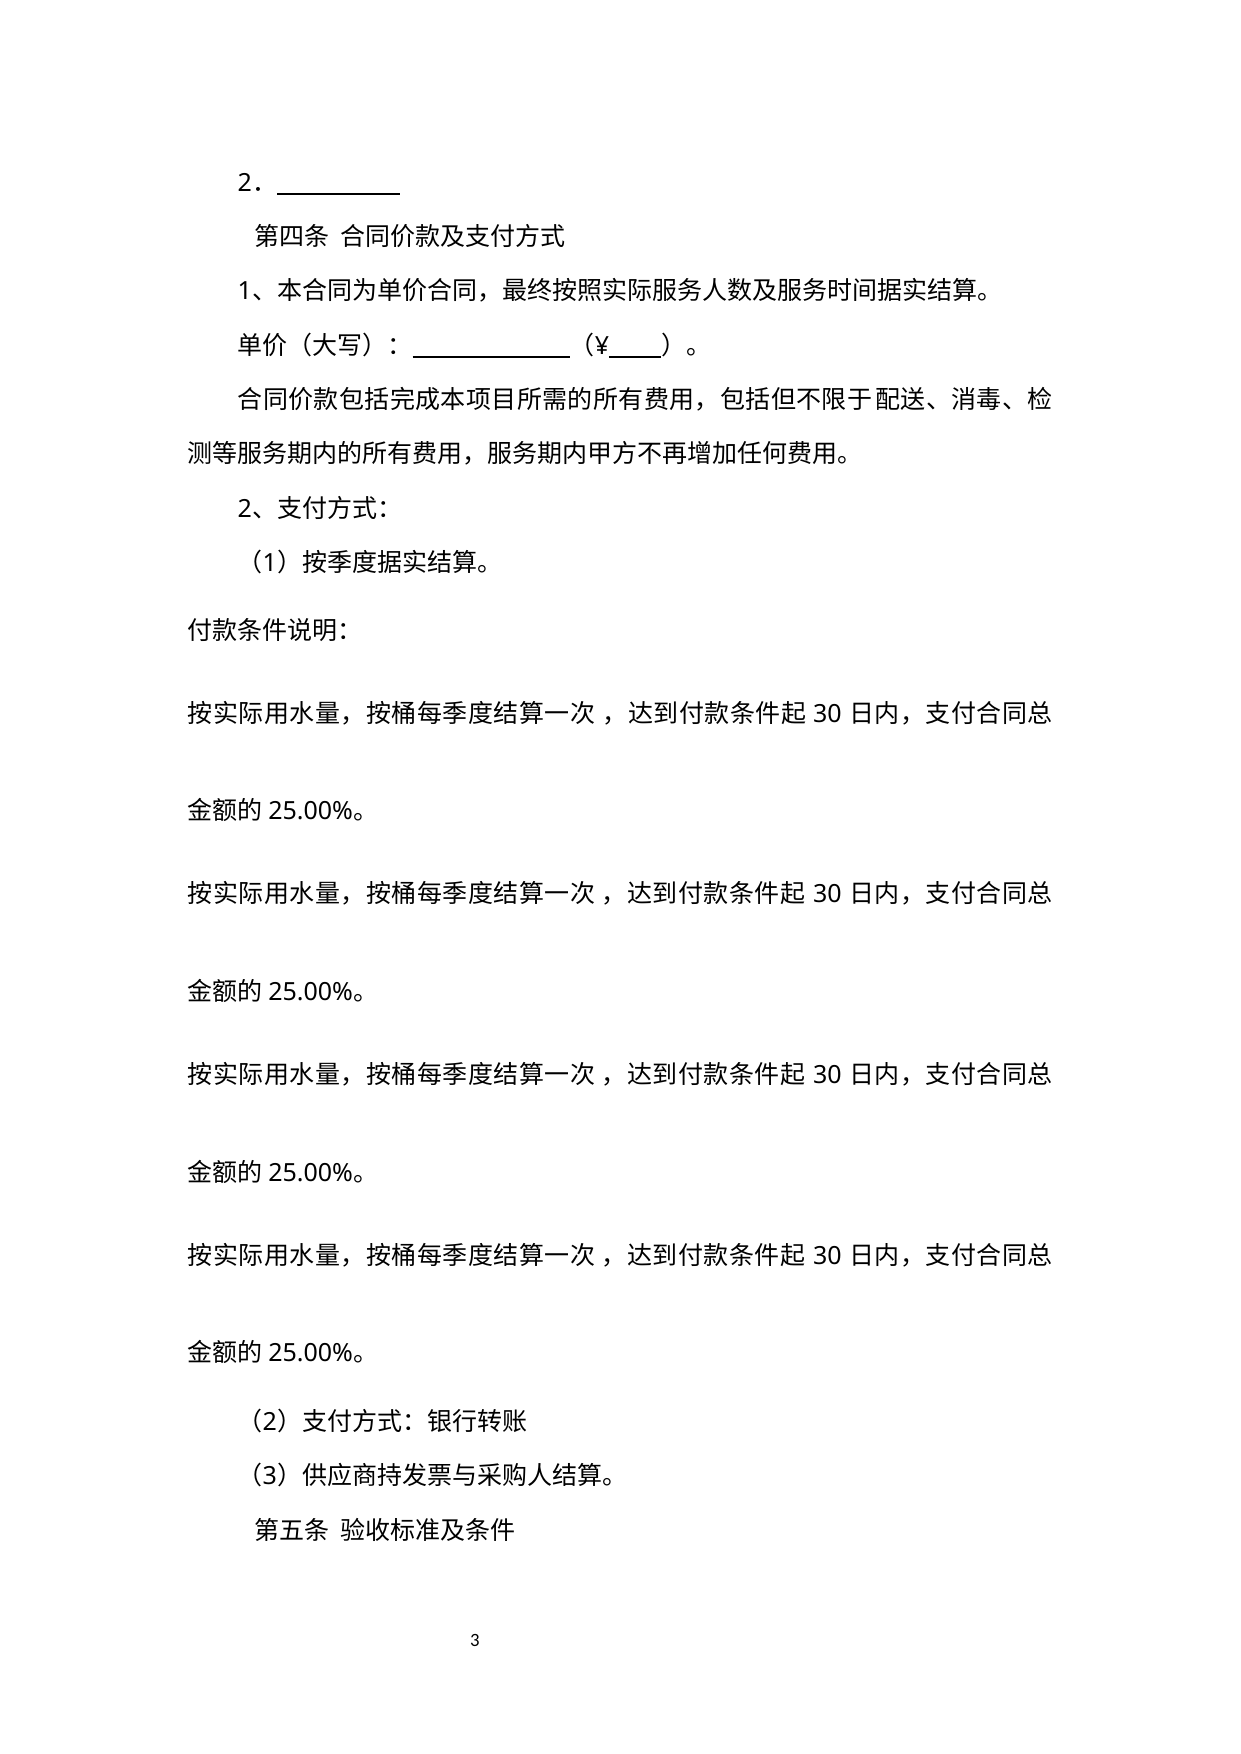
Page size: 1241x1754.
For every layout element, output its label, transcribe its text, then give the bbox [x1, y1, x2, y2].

list 供应商持发票与采购人结算。 [187, 1456, 1053, 1492]
text 付款条件说明： [187, 597, 1053, 662]
text 1、本合同为单价合同，最终按照实际服务人数及服务时间据实结算。 [187, 271, 1053, 307]
subtitle 第五条 验收标准及条件 [187, 1510, 1053, 1546]
subtitle 第四条 合同价款及支付方式 [187, 216, 1053, 253]
text 合同价款包括完成本项目所需的所有费用，包括但不限于配送、消毒、检测等服务期内的所有费用，服务期内甲方不再增加任何费用。 [187, 379, 1053, 470]
text 单价（大写）： （¥ ）。 [187, 325, 1053, 361]
text 按实际用水量，按桶每季度结算一次 ，达到付款条件起 30 日内，支付合同总金额的 25.00%。 [187, 1221, 1053, 1383]
text 按实际用水量，按桶每季度结算一次 ，达到付款条件起 30 日内，支付合同总金额的 25.00%。 [187, 679, 1053, 841]
text 按实际用水量，按桶每季度结算一次 ，达到付款条件起 30 日内，支付合同总金额的 25.00%。 [187, 1040, 1053, 1203]
text 2． [187, 162, 1053, 198]
text 按实际用水量，按桶每季度结算一次 ，达到付款条件起 30 日内，支付合同总金额的 25.00%。 [187, 859, 1053, 1022]
text （1）按季度据实结算。 [187, 543, 1053, 579]
text 2、支付方式： [187, 488, 1053, 524]
list 支付方式：银行转账 [187, 1401, 1053, 1438]
